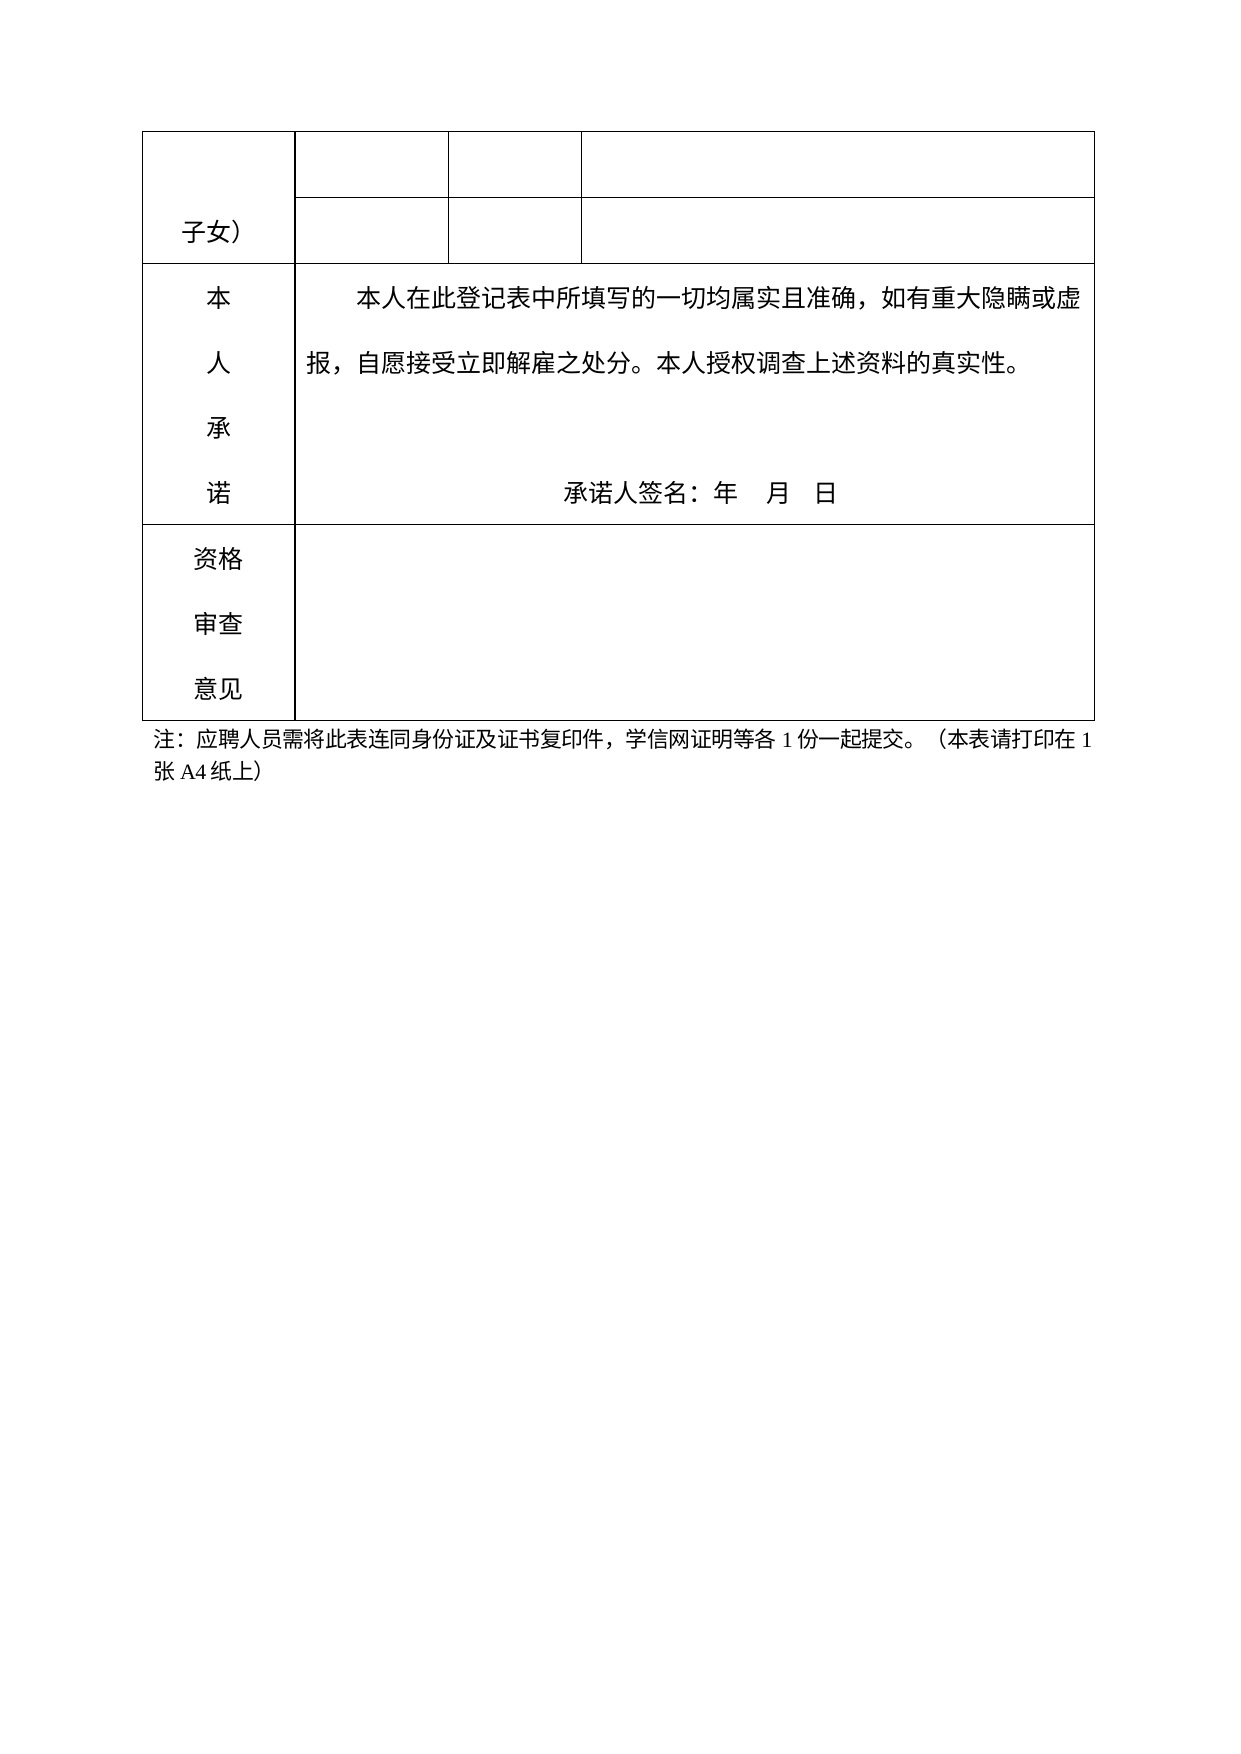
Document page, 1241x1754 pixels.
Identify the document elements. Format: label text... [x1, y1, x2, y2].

table_cell [449, 198, 581, 263]
table_cell [449, 132, 581, 197]
table_cell [582, 198, 1094, 263]
table_cell 资格 审查 意见 [143, 525, 294, 720]
table_cell [582, 132, 1094, 197]
text 注：应聘人员需将此表连同身份证及证书复印件，学信网证明等各1份一起提交。（本表请打印在1张A4纸上） [153, 721, 1092, 786]
table_cell [296, 198, 448, 263]
table_cell [296, 132, 448, 197]
table_cell 本 人 承 诺 [143, 264, 294, 524]
table_cell [296, 525, 1094, 720]
table_cell 本人在此登记表中所填写的一切均属实且准确，如有重大隐瞒或虚报，自愿接受立即解雇之处分。本人授权调查上述资料的真实性。 承诺人签名：年 月 日 [296, 264, 1094, 524]
